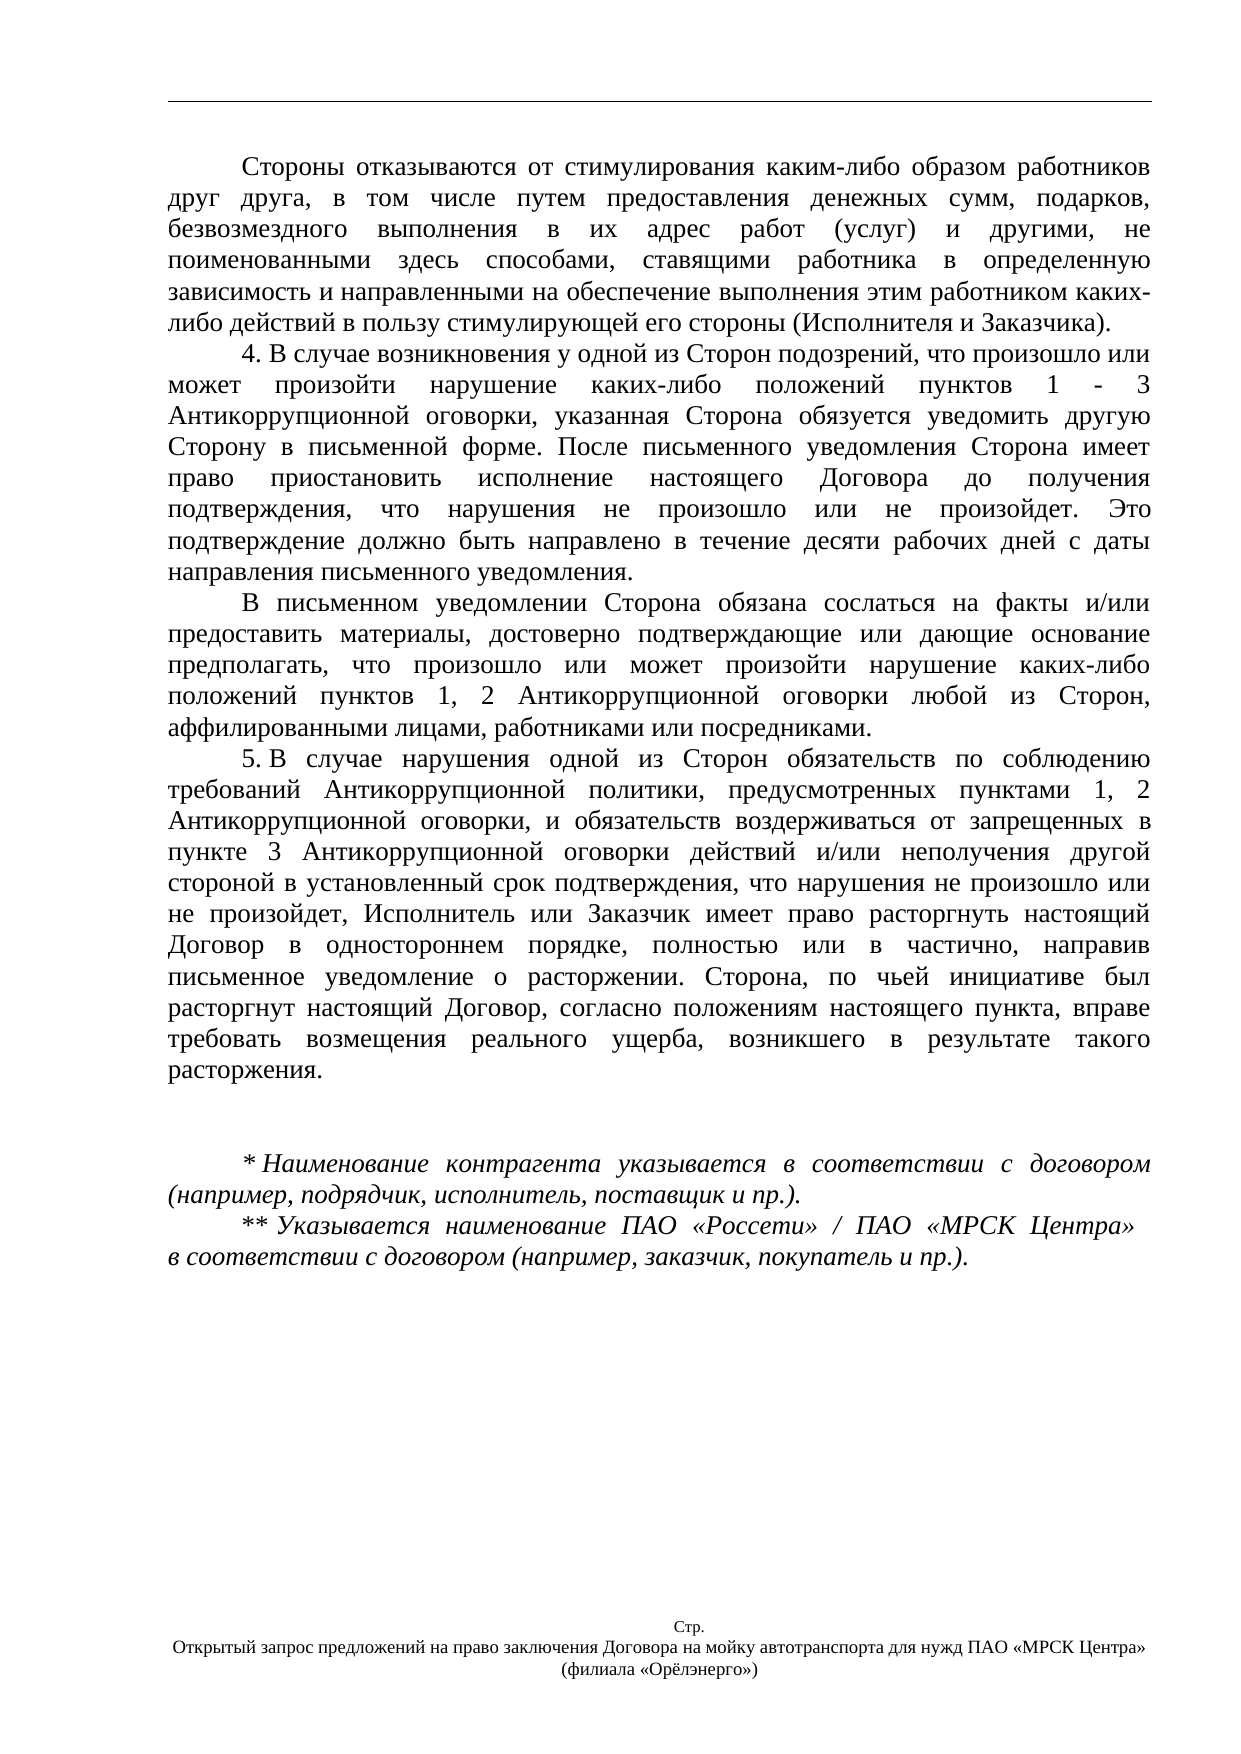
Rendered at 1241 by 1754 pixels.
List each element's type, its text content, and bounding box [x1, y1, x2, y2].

text * Наименование контрагента указывается в соответствии с договором (например, подрядчик, исполнитель, поставщик и пр.). [168, 1147, 1152, 1209]
text 4. В случае возникновения у одной из Сторон подозрений, что произошло или может произойти нарушение каких-либо положений пунктов 1 - 3 Антикоррупционной оговорки, указанная Сторона обязуется уведомить другую Сторону в письменной форме. После письменного уведомления Сторона имеет право приостановить исполнение настоящего Договора до получения подтверждения, что нарушения не произошло или не произойдет. Это подтверждение должно быть направлено в течение десяти рабочих дней с даты направления письменного уведомления. [168, 337, 1152, 586]
text ** Указывается наименование ПАО «Россети» / ПАО «МРСК Центра» в соответствии с договором (например, заказчик, покупатель и пр.). [168, 1209, 1152, 1271]
text 5. В случае нарушения одной из Сторон обязательств по соблюдению требований Антикоррупционной политики, предусмотренных пунктами 1, 2 Антикоррупционной оговорки, и обязательств воздерживаться от запрещенных в пункте 3 Антикоррупционной оговорки действий и/или неполучения другой стороной в установленный срок подтверждения, что нарушения не произошло или не произойдет, Исполнитель или Заказчик имеет право расторгнуть настоящий Договор в одностороннем порядке, полностью или в частично, направив письменное уведомление о расторжении. Сторона, по чьей инициативе был расторгнут настоящий Договор, согласно положениям настоящего пункта, вправе требовать возмещения реального ущерба, возникшего в результате такого расторжения. [168, 742, 1152, 1084]
text В письменном уведомлении Сторона обязана сослаться на факты и/или предоставить материалы, достоверно подтверждающие или дающие основание предполагать, что произошло или может произойти нарушение каких-либо положений пунктов 1, 2 Антикоррупционной оговорки любой из Сторон, аффилированными лицами, работниками или посредниками. [168, 586, 1152, 742]
text Стороны отказываются от стимулирования каким-либо образом работников друг друга, в том числе путем предоставления денежных сумм, подарков, безвозмездного выполнения в их адрес работ (услуг) и другими, не поименованными здесь способами, ставящими работника в определенную зависимость и направленными на обеспечение выполнения этим работником каких-либо действий в пользу стимулирующей его стороны (Исполнителя и Заказчика). [168, 150, 1152, 337]
